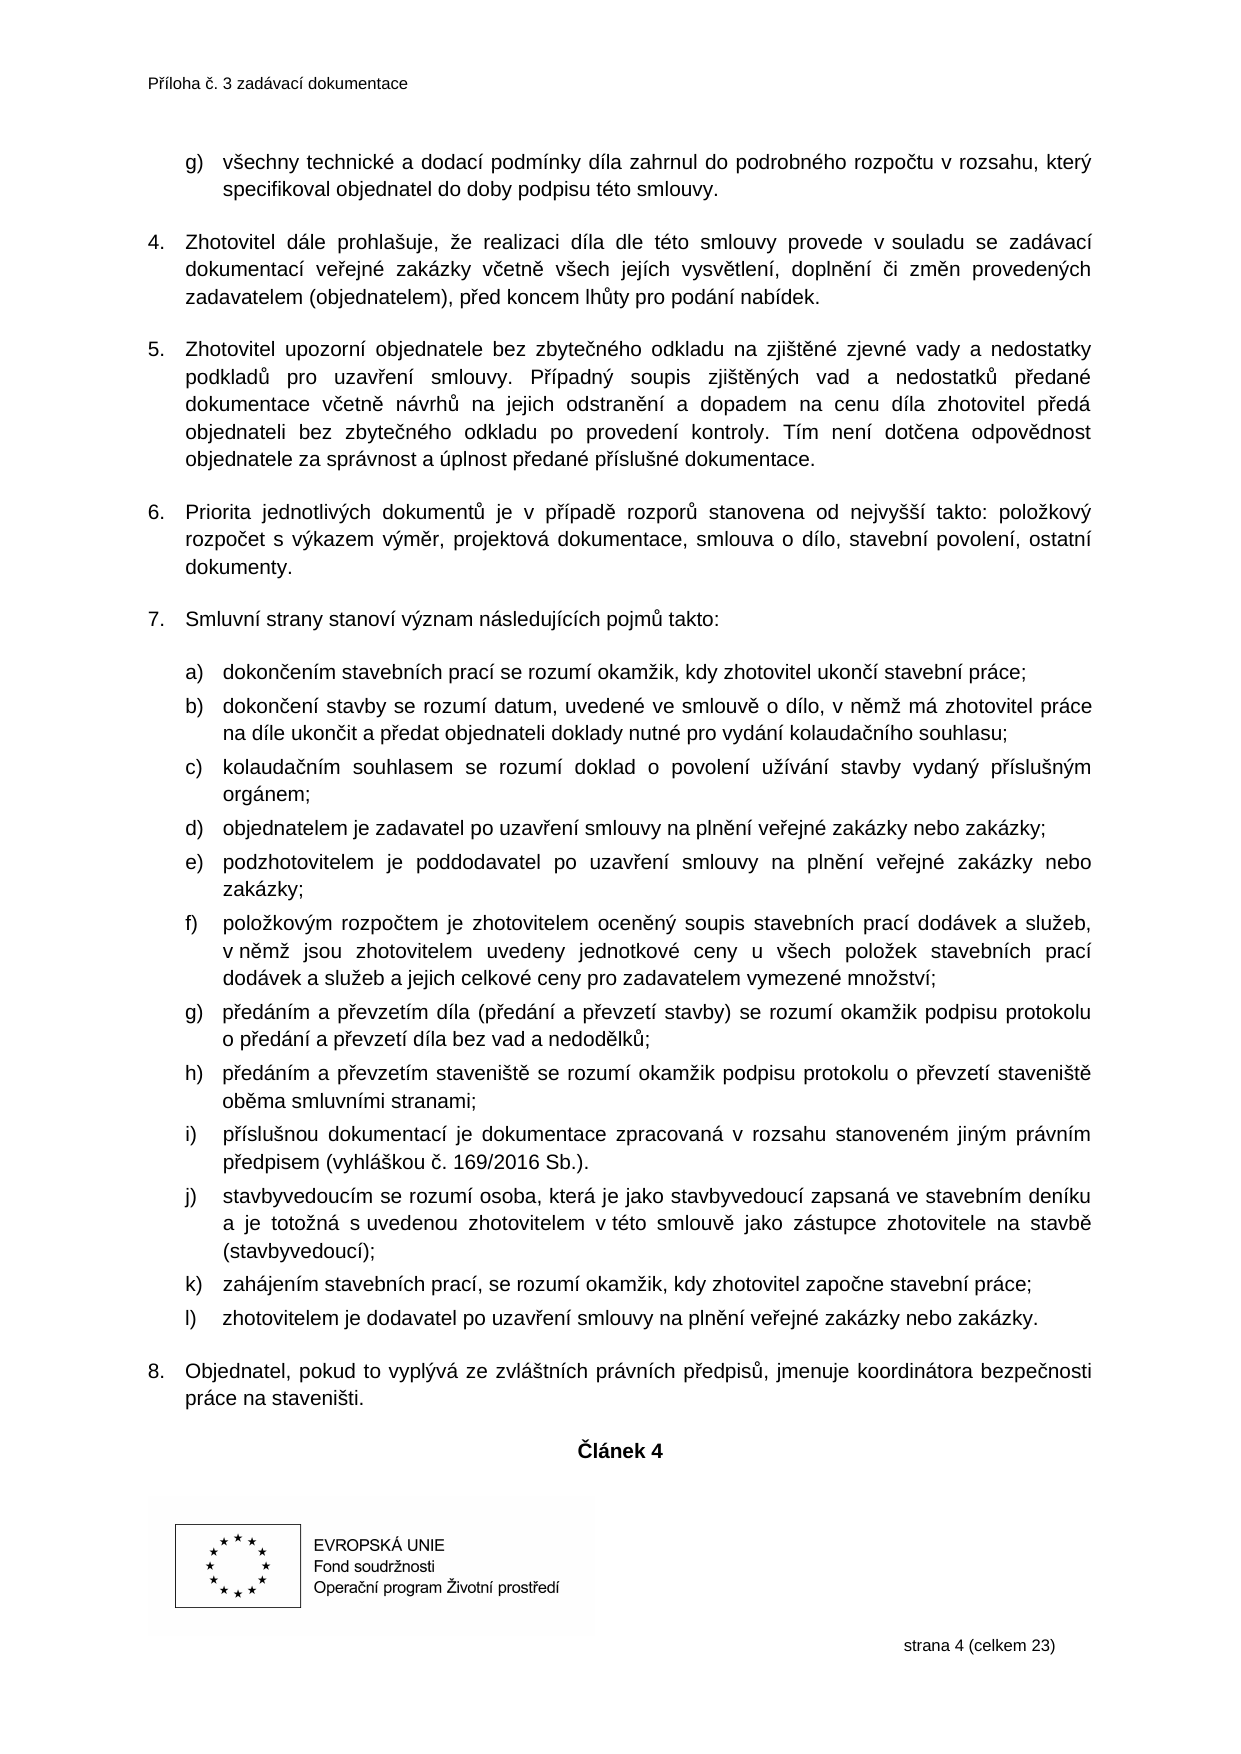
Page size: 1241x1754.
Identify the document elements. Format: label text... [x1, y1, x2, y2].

list Zhotovitel upozorní objednatele bez zbytečného odkladu na zjištěné zjevné vady a nedostatky podkladů pro uzavření smlouvy. Případný soupis zjištěných vad a nedostatků předané dokumentace včetně návrhů na jejich odstranění a dopadem na cenu díla zhotovitel předá objednateli bez zbytečného odkladu po provedení kontroly. Tím není dotčena odpovědnost objednatele za správnost a úplnost předané příslušné dokumentace. [148, 337, 1092, 471]
picture [147, 1496, 595, 1636]
list dokončení stavby se rozumí datum, uvedené ve smlouvě o dílo, v němž má zhotovitel práce na díle ukončit a předat objednateli doklady nutné pro vydání kolaudačního souhlasu; [185, 693, 1092, 745]
list objednatelem je zadavatel po uzavření smlouvy na plnění veřejné zakázky nebo zakázky; [185, 816, 1092, 840]
list Priorita jednotlivých dokumentů je v případě rozporů stanovena od nejvyšší takto: položkový rozpočet s výkazem výměr, projektová dokumentace, smlouva o dílo, stavební povolení, ostatní dokumenty. [148, 500, 1092, 579]
list Zhotovitel dále prohlašuje, že realizaci díla dle této smlouvy provede v souladu se zadávací dokumentací veřejné zakázky včetně všech jejích vysvětlení, doplnění či změn provedených zadavatelem (objednatelem), před koncem lhůty pro podání nabídek. [148, 230, 1092, 309]
list Objednatel, pokud to vyplývá ze zvláštních právních předpisů, jmenuje koordinátora bezpečnosti práce na staveništi. [148, 1358, 1092, 1410]
list dokončením stavebních prací se rozumí okamžik, kdy zhotovitel ukončí stavební práce; [185, 660, 1092, 684]
list zahájením stavebních prací, se rozumí okamžik, kdy zhotovitel započne stavební práce; [185, 1272, 1092, 1296]
list zhotovitelem je dodavatel po uzavření smlouvy na plnění veřejné zakázky nebo zakázky. [185, 1306, 1092, 1330]
list Smluvní strany stanoví význam následujících pojmů takto: [148, 607, 1092, 631]
list předáním a převzetím díla (předání a převzetí stavby) se rozumí okamžik podpisu protokolu o předání a převzetí díla bez vad a nedodělků; [185, 1000, 1092, 1051]
list položkovým rozpočtem je zhotovitelem oceněný soupis stavebních prací dodávek a služeb, v němž jsou zhotovitelem uvedeny jednotkové ceny u všech položek stavebních prací dodávek a služeb a jejich celkové ceny pro zadavatelem vymezené množství; [185, 911, 1092, 990]
list všechny technické a dodací podmínky díla zahrnul do podrobného rozpočtu v rozsahu, který specifikoval objednatel do doby podpisu této smlouvy. [185, 150, 1092, 201]
list stavbyvedoucím se rozumí osoba, která je jako stavbyvedoucí zapsaná ve stavebním deníku a je totožná s uvedenou zhotovitelem v této smlouvě jako zástupce zhotovitele na stavbě (stavbyvedoucí); [185, 1183, 1092, 1262]
list příslušnou dokumentací je dokumentace zpracovaná v rozsahu stanoveném jiným právním předpisem (vyhláškou č. 169/2016 Sb.). [185, 1122, 1092, 1174]
list kolaudačním souhlasem se rozumí doklad o povolení užívání stavby vydaný příslušným orgánem; [185, 755, 1092, 806]
list předáním a převzetím staveniště se rozumí okamžik podpisu protokolu o převzetí staveniště oběma smluvními stranami; [185, 1061, 1092, 1112]
list podzhotovitelem je poddodavatel po uzavření smlouvy na plnění veřejné zakázky nebo zakázky; [185, 850, 1092, 901]
text Článek 4 [148, 1438, 1092, 1462]
